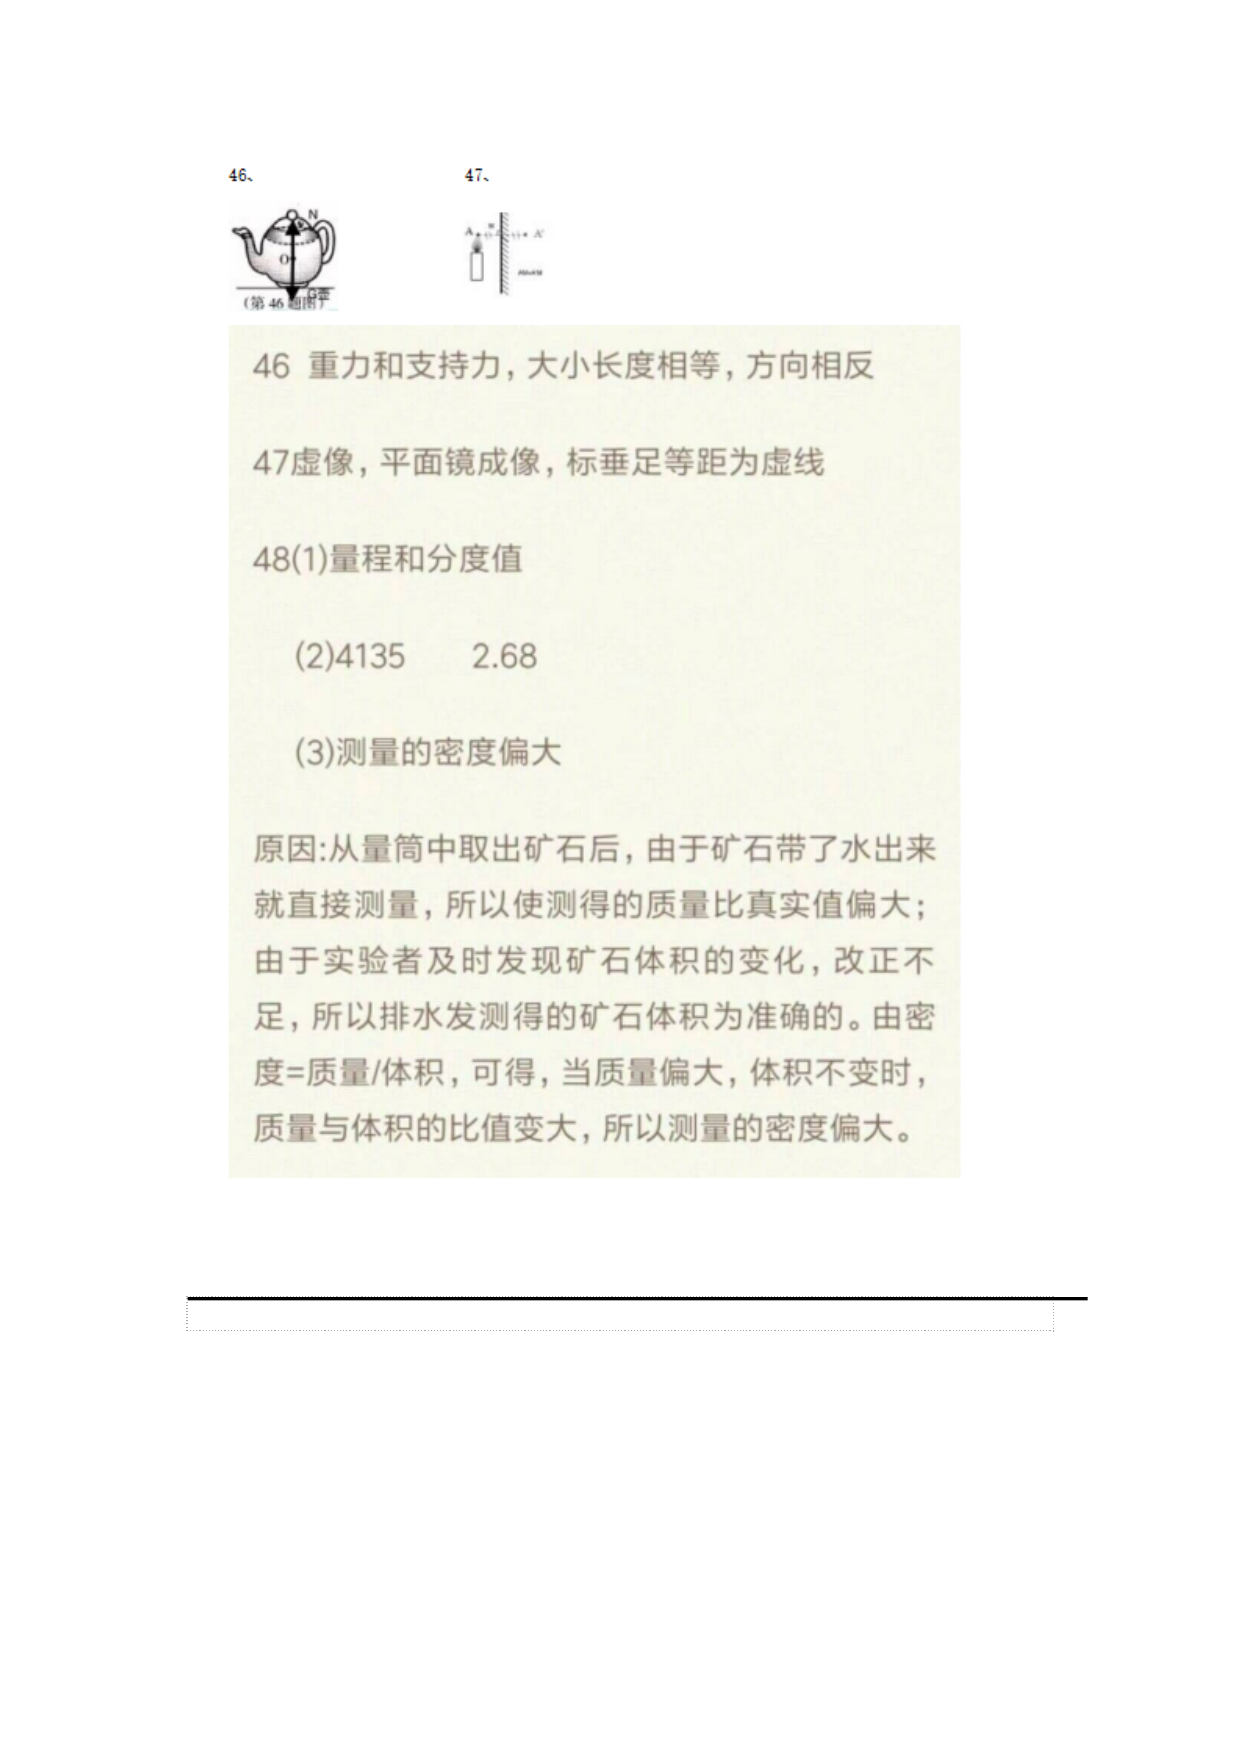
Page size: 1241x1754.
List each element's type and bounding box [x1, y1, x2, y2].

picture [215, 162, 1025, 1247]
